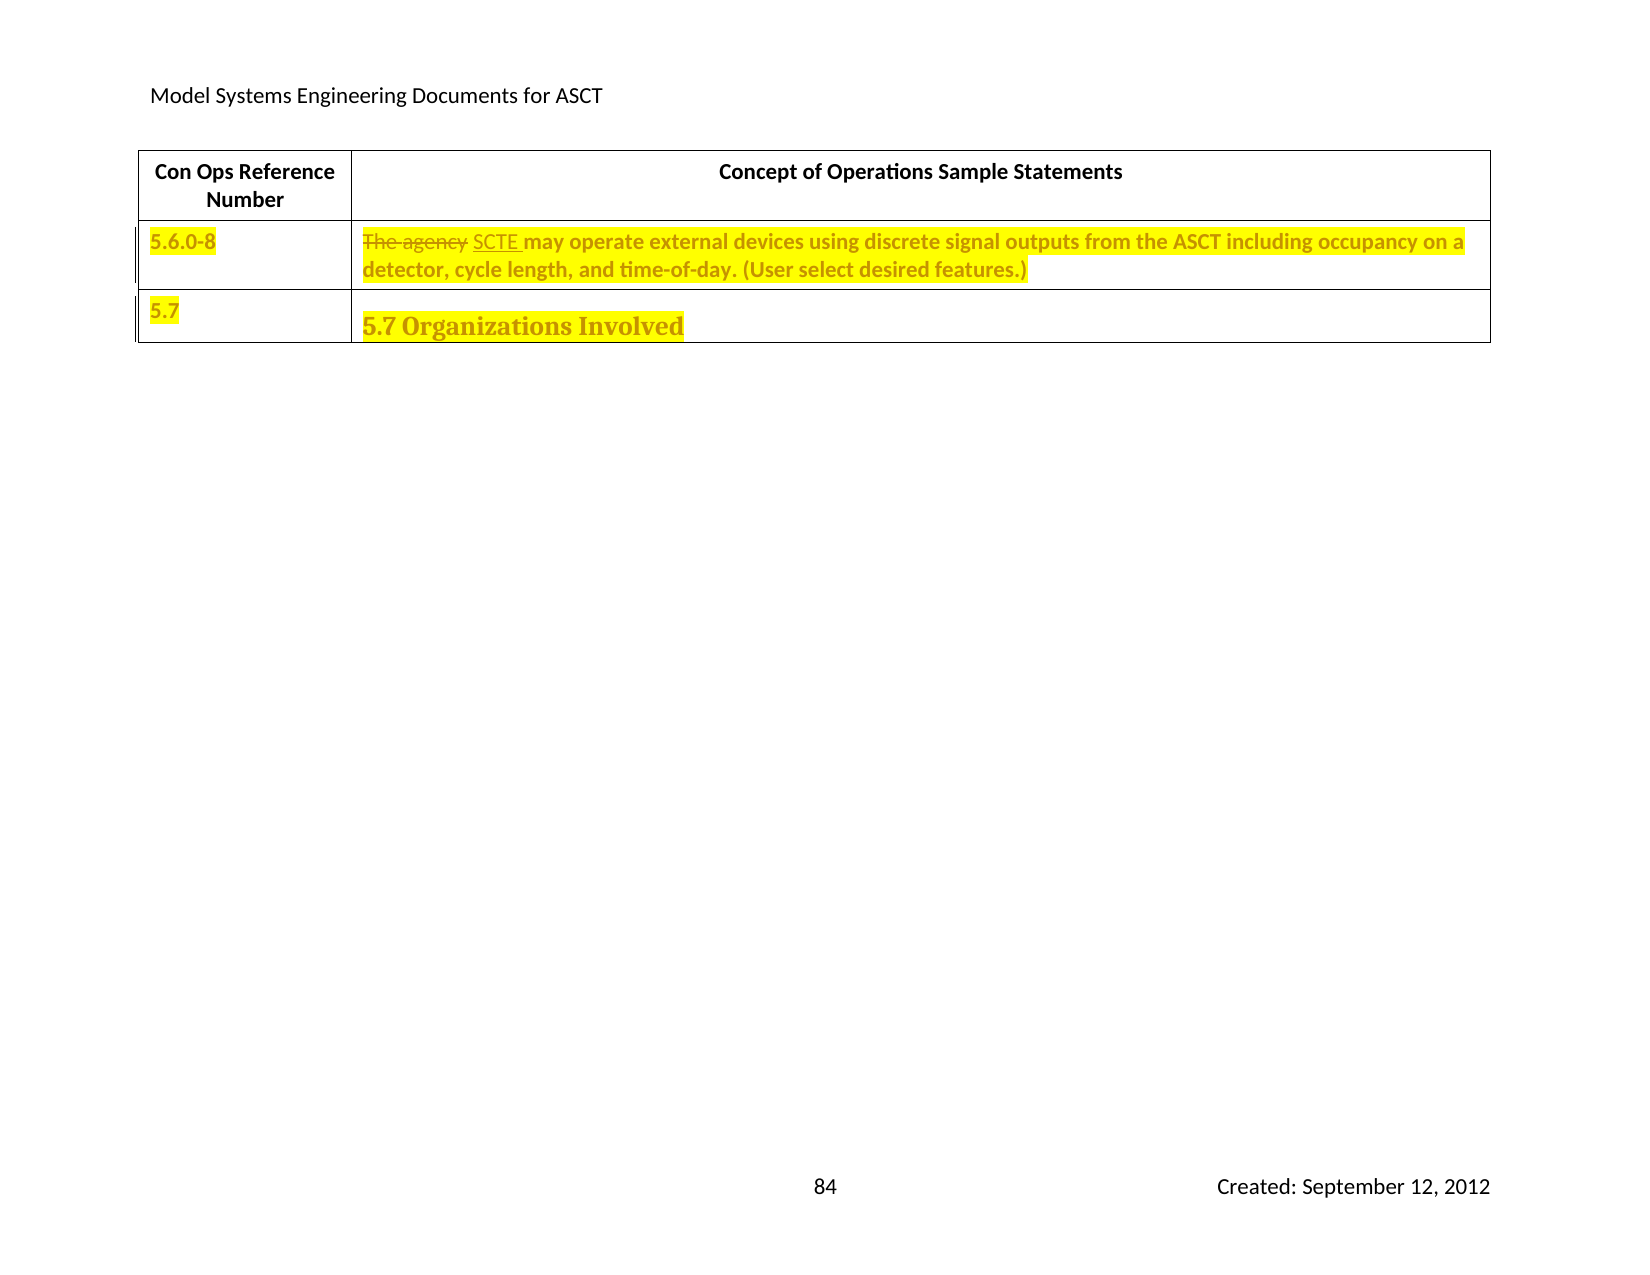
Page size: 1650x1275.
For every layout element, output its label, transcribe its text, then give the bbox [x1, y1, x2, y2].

table_cell 5.6.0-8 [139, 221, 351, 289]
table_cell 5.7 Organizations Involved [352, 290, 1490, 342]
table_cell may operate external devices using discrete signal outputs from the ASCT including occupancy on a detector, cycle length, and time-of-day. (User select desired features.) [352, 221, 1490, 289]
table_header Concept of Operations Sample Statements [352, 151, 1490, 219]
table_header Con Ops Reference Number [139, 151, 351, 219]
table_cell 5.7 [139, 290, 351, 342]
